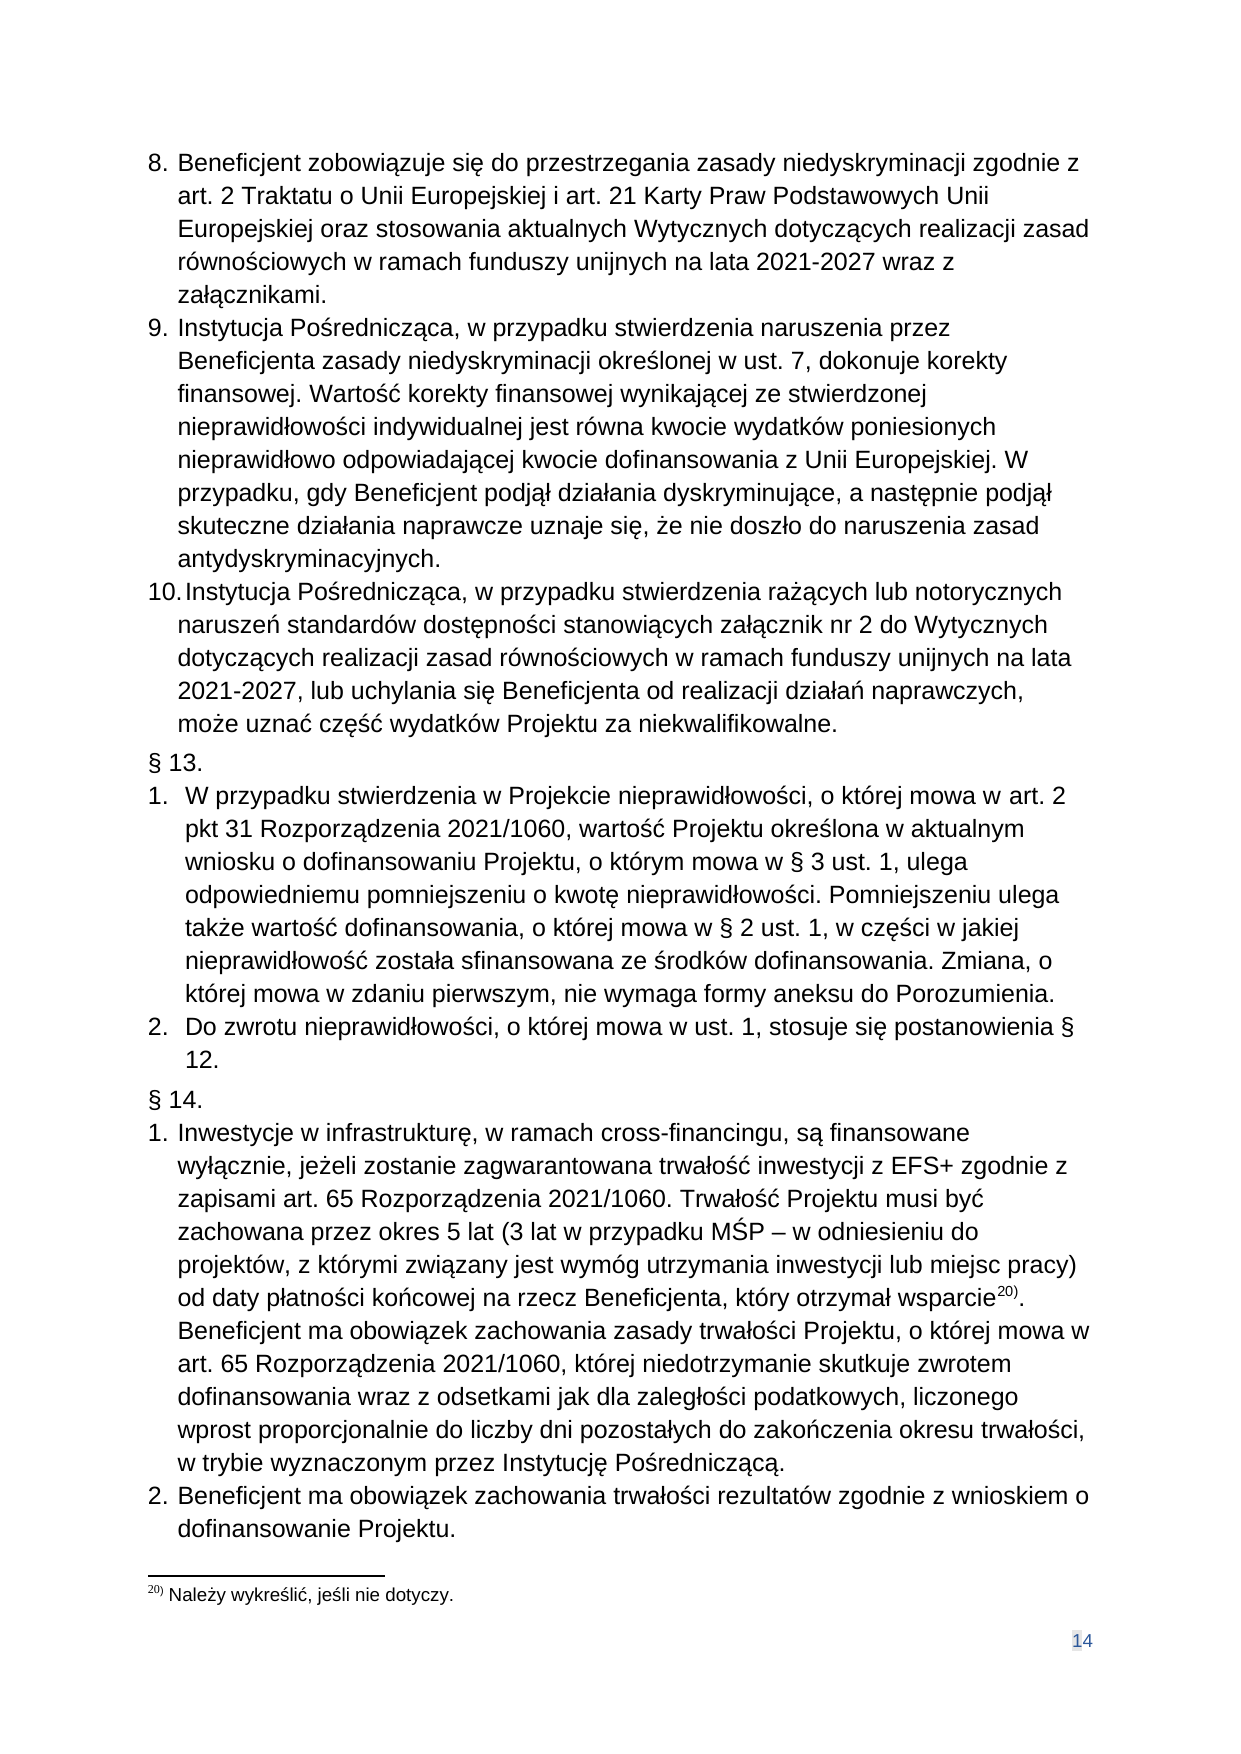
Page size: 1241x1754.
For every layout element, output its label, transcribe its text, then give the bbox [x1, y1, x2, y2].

list Beneficjent zobowiązuje się do przestrzegania zasady niedyskryminacji zgodnie z art. 2 Traktatu o Unii Europejskiej i art. 21 Karty Praw Podstawowych Unii Europejskiej oraz stosowania aktualnych Wytycznych dotyczących realizacji zasad równościowych w ramach funduszy unijnych na lata 2021-2027 wraz z załącznikami. [148, 148, 1093, 308]
list Instytucja Pośrednicząca, w przypadku stwierdzenia rażących lub notorycznych naruszeń standardów dostępności stanowiących załącznik nr 2 do Wytycznych dotyczących realizacji zasad równościowych w ramach funduszy unijnych na lata 2021-2027, lub uchylania się Beneficjenta od realizacji działań naprawczych, może uznać część wydatków Projektu za niekwalifikowalne. [148, 577, 1093, 738]
subtitle § 14. [148, 1085, 1093, 1113]
subtitle § 13. [148, 748, 1093, 777]
list Do zwrotu nieprawidłowości, o której mowa w ust. 1, stosuje się postanowienia § 12. [148, 1012, 1093, 1074]
list Beneficjent ma obowiązek zachowania trwałości rezultatów zgodnie z wnioskiem o dofinansowanie Projektu. [148, 1481, 1093, 1543]
list W przypadku stwierdzenia w Projekcie nieprawidłowości, o której mowa w art. 2 pkt 31 Rozporządzenia 2021/1060, wartość Projektu określona w aktualnym wniosku o dofinansowaniu Projektu, o którym mowa w § 3 ust. 1, ulega odpowiedniemu pomniejszeniu o kwotę nieprawidłowości. Pomniejszeniu ulega także wartość dofinansowania, o której mowa w § 2 ust. 1, w części w jakiej nieprawidłowość została sfinansowana ze środków dofinansowania. Zmiana, o której mowa w zdaniu pierwszym, nie wymaga formy aneksu do Porozumienia. [148, 781, 1093, 1008]
list Inwestycje w infrastrukturę, w ramach cross-financingu, są finansowane wyłącznie, jeżeli zostanie zagwarantowana trwałość inwestycji z EFS+ zgodnie z zapisami art. 65 Rozporządzenia 2021/1060. Trwałość Projektu musi być zachowana przez okres 5 lat (3 lat w przypadku MŚP – w odniesieniu do projektów, z którymi związany jest wymóg utrzymania inwestycji lub miejsc pracy) od daty płatności końcowej na rzecz Beneficjenta, który otrzymał wsparcie). Beneficjent ma obowiązek zachowania zasady trwałości Projektu, o której mowa w art. 65 Rozporządzenia 2021/1060, której niedotrzymanie skutkuje zwrotem dofinansowania wraz z odsetkami jak dla zaległości podatkowych, liczonego wprost proporcjonalnie do liczby dni pozostałych do zakończenia okresu trwałości, w trybie wyznaczonym przez Instytucję Pośredniczącą. [148, 1118, 1093, 1477]
list Instytucja Pośrednicząca, w przypadku stwierdzenia naruszenia przez Beneficjenta zasady niedyskryminacji określonej w ust. 7, dokonuje korekty finansowej. Wartość korekty finansowej wynikającej ze stwierdzonej nieprawidłowości indywidualnej jest równa kwocie wydatków poniesionych nieprawidłowo odpowiadającej kwocie dofinansowania z Unii Europejskiej. W przypadku, gdy Beneficjent podjął działania dyskryminujące, a następnie podjął skuteczne działania naprawcze uznaje się, że nie doszło do naruszenia zasad antydyskryminacyjnych. [148, 313, 1093, 573]
